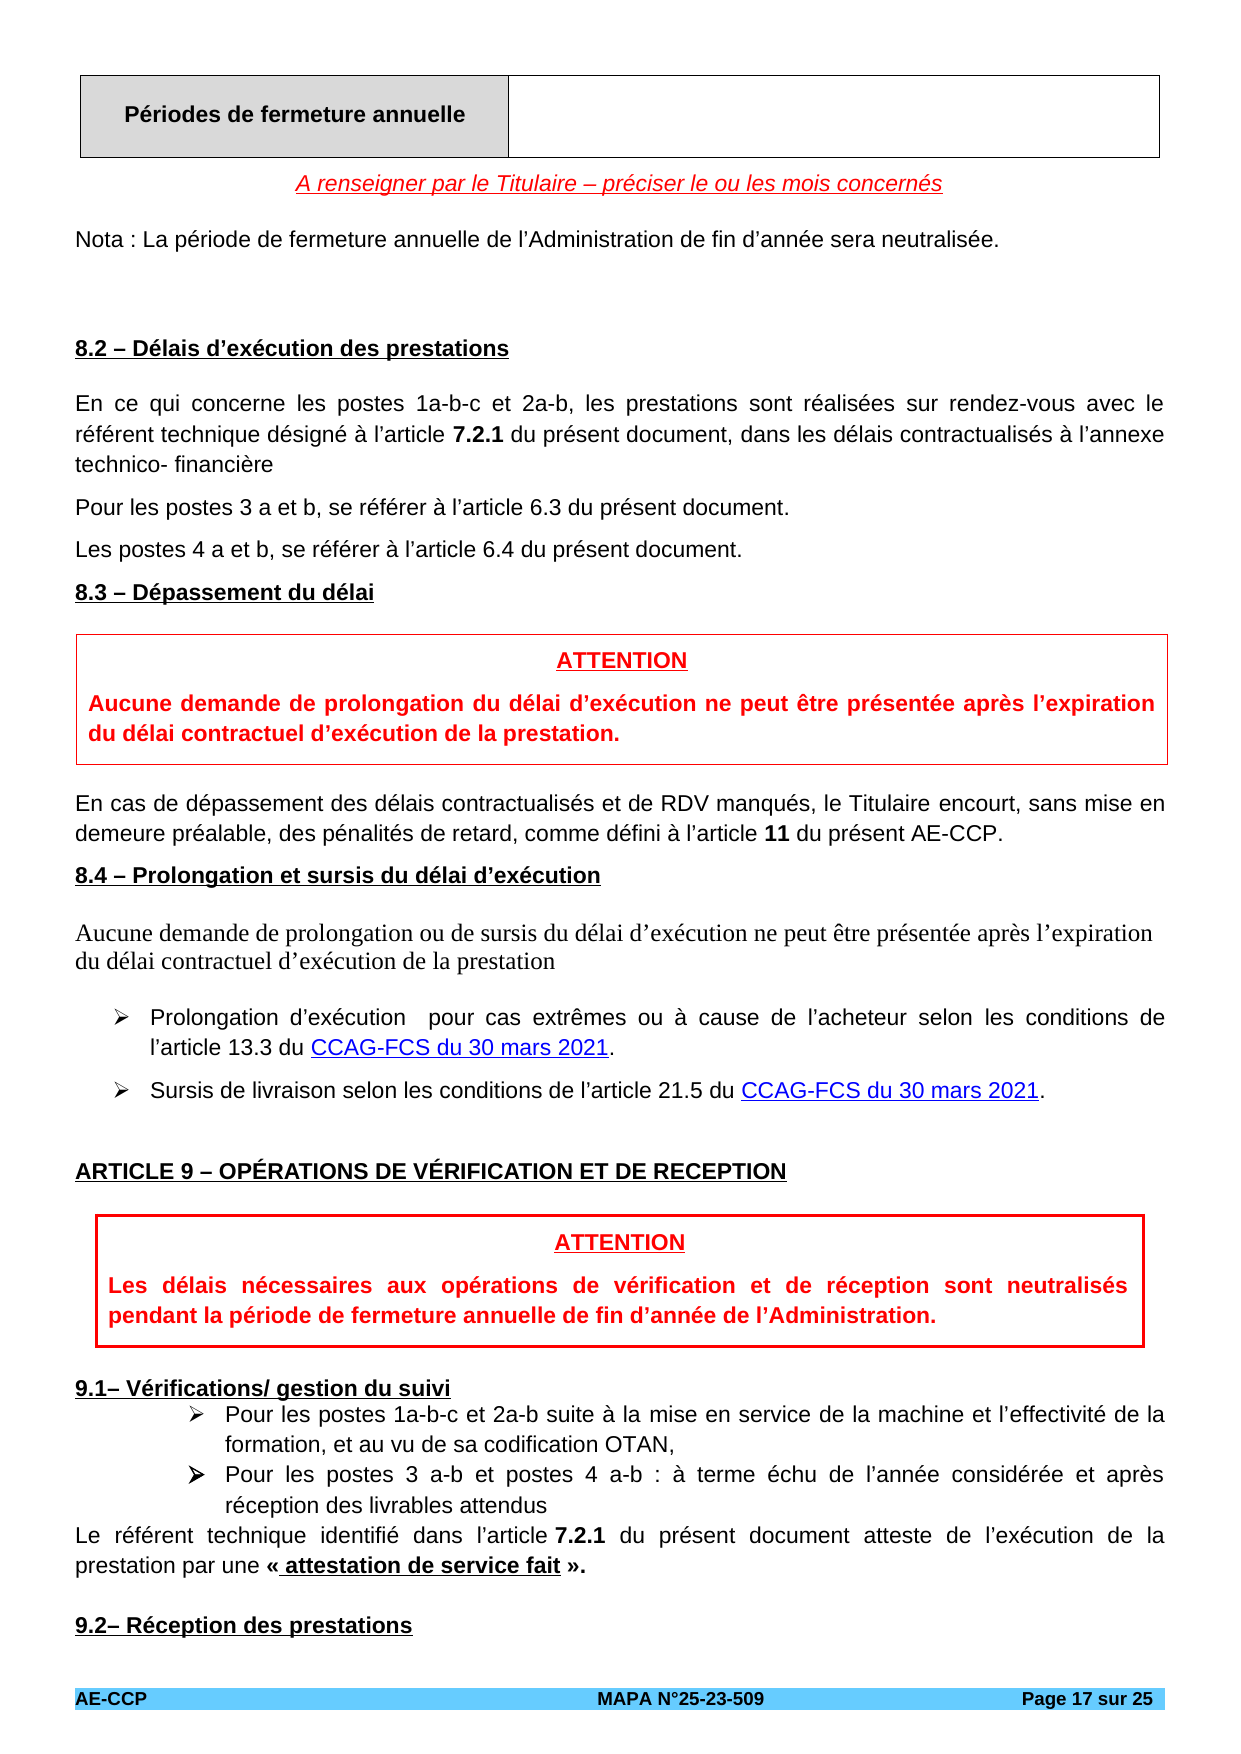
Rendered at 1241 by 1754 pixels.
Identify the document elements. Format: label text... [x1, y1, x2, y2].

subtitle ARTICLE 9 – OPÉRATIONS DE VÉRIFICATION ET DE RECEPTION [75, 1158, 1165, 1185]
list Sursis de livraison selon les conditions de l’article 21.5 du CCAG-FCS du 30 mars 2021. [112, 1077, 1165, 1103]
text Nota : La période de fermeture annuelle de l’Administration de fin d’année sera neutralisée. [75, 226, 1165, 252]
subtitle 8.2 – Délais d’exécution des prestations [75, 335, 1165, 362]
text Pour les postes 3 a et b, se référer à l’article 6.3 du présent document. [75, 493, 1165, 520]
table_header ATTENTION Aucune demande de prolongation du délai d’exécution ne peut être présentée après l’expiration du délai contractuel d’exécution de la prestation. [77, 635, 1167, 763]
table_header [509, 76, 1159, 157]
text Aucune demande de prolongation ou de sursis du délai d’exécution ne peut être présentée après l’expiration du délai contractuel d’exécution de la prestation [75, 918, 1165, 975]
list Pour les postes 3 a-b et postes 4 a-b : à terme échu de l’année considérée et après réception des livrables attendus [187, 1461, 1165, 1518]
table_header ATTENTION Les délais nécessaires aux opérations de vérification et de réception sont neutralisés pendant la période de fermeture annuelle de fin d’année de l’Administration. [98, 1217, 1142, 1345]
subtitle 9.1– Vérifications/ gestion du suivi [75, 1375, 1165, 1401]
text Les postes 4 a et b, se référer à l’article 6.4 du présent document. [75, 536, 1165, 562]
subtitle 9.2– Réception des prestations [75, 1612, 1165, 1639]
subtitle 8.3 – Dépassement du délai [75, 579, 1165, 605]
list Prolongation d’exécution pour cas extrêmes ou à cause de l’acheteur selon les conditions de l’article 13.3 du CCAG-FCS du 30 mars 2021. [112, 1004, 1165, 1060]
text Le référent technique identifié dans l’article 7.2.1 du présent document atteste de l’exécution de la prestation par une « attestation de service fait ». [75, 1522, 1165, 1578]
table_header Périodes de fermeture annuelle [81, 76, 508, 157]
subtitle 8.4 – Prolongation et sursis du délai d’exécution [75, 862, 1165, 889]
list Pour les postes 1a-b-c et 2a-b suite à la mise en service de la machine et l’effectivité de la formation, et au vu de sa codification OTAN, [187, 1401, 1165, 1458]
text En ce qui concerne les postes 1a-b-c et 2a-b, les prestations sont réalisées sur rendez-vous avec le référent technique désigné à l’article 7.2.1 du présent document, dans les délais contractualisés à l’annexe technico- financière [75, 390, 1165, 477]
table_cell A renseigner par le Titulaire – préciser le ou les mois concernés [81, 158, 1159, 226]
text En cas de dépassement des délais contractualisés et de RDV manqués, le Titulaire encourt, sans mise en demeure préalable, des pénalités de retard, comme défini à l’article 11 du présent AE-CCP. [75, 789, 1165, 846]
